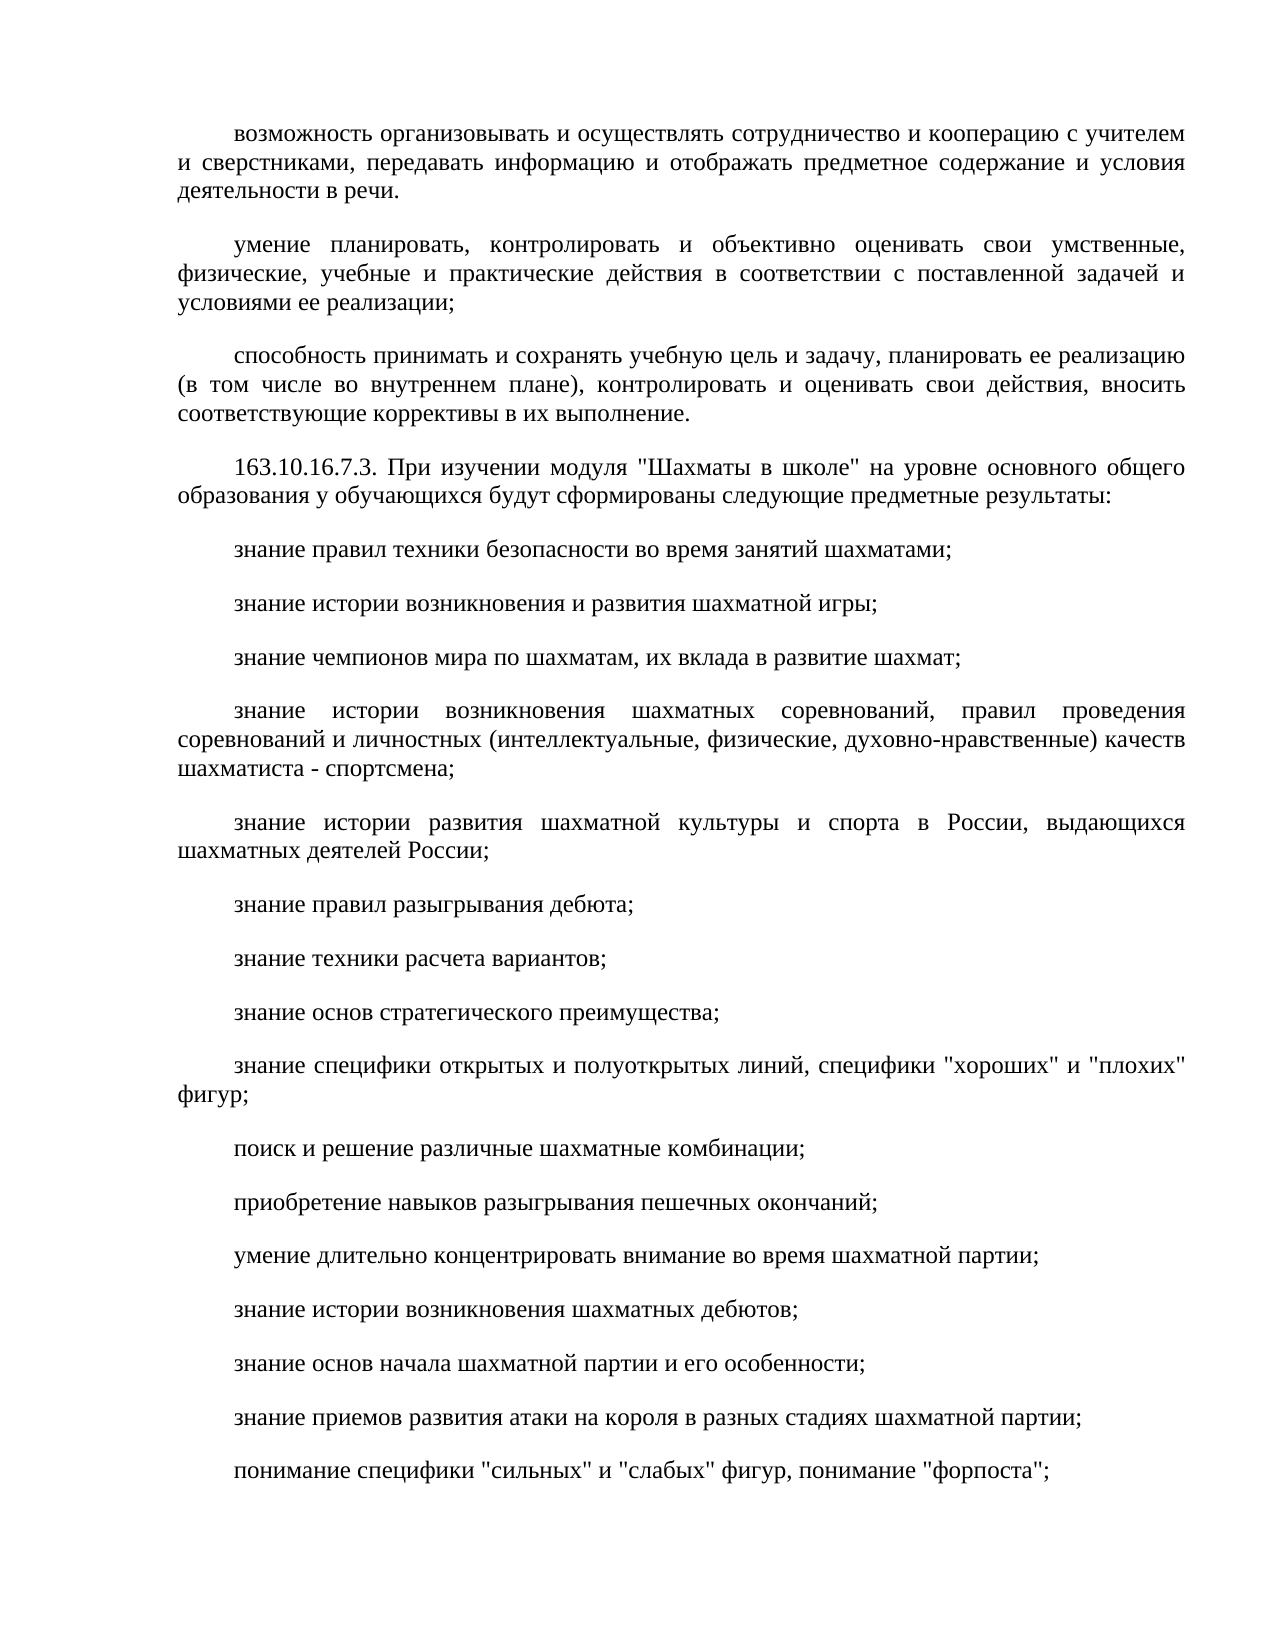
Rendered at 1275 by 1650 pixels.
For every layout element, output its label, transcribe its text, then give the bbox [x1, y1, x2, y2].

text возможность организовывать и осуществлять сотрудничество и кооперацию с учителем и сверстниками, передавать информацию и отображать предметное содержание и условия деятельности в речи. [177, 118, 1186, 204]
text знание специфики открытых и полуоткрытых линий, специфики "хороших" и "плохих" фигур; [177, 1051, 1186, 1108]
text знание истории развития шахматной культуры и спорта в России, выдающихся шахматных деятелей России; [177, 807, 1186, 864]
text умение длительно концентрировать внимание во время шахматной партии; [177, 1241, 1186, 1269]
text знание истории возникновения шахматных соревнований, правил проведения соревнований и личностных (интеллектуальные, физические, духовно-нравственные) качеств шахматиста - спортсмена; [177, 696, 1186, 782]
text знание чемпионов мира по шахматам, их вклада в развитие шахмат; [177, 642, 1186, 671]
text поиск и решение различные шахматные комбинации; [177, 1133, 1186, 1162]
text знание основ начала шахматной партии и его особенности; [177, 1348, 1186, 1377]
text умение планировать, контролировать и объективно оценивать свои умственные, физические, учебные и практические действия в соответствии с поставленной задачей и условиями ее реализации; [177, 229, 1186, 316]
text приобретение навыков разыгрывания пешечных окончаний; [177, 1187, 1186, 1216]
text знание истории возникновения и развития шахматной игры; [177, 588, 1186, 617]
text 163.10.16.7.3. При изучении модуля "Шахматы в школе" на уровне основного общего образования у обучающихся будут сформированы следующие предметные результаты: [177, 452, 1186, 509]
text знание правил разыгрывания дебюта; [177, 889, 1186, 918]
text знание правил техники безопасности во время занятий шахматами; [177, 534, 1186, 563]
text знание приемов развития атаки на короля в разных стадиях шахматной партии; [177, 1402, 1186, 1431]
text знание основ стратегического преимущества; [177, 997, 1186, 1026]
text знание техники расчета вариантов; [177, 943, 1186, 972]
text знание истории возникновения шахматных дебютов; [177, 1294, 1186, 1323]
text способность принимать и сохранять учебную цель и задачу, планировать ее реализацию (в том числе во внутреннем плане), контролировать и оценивать свои действия, вносить соответствующие коррективы в их выполнение. [177, 341, 1186, 427]
text понимание специфики "сильных" и "слабых" фигур, понимание "форпоста"; [177, 1456, 1186, 1484]
